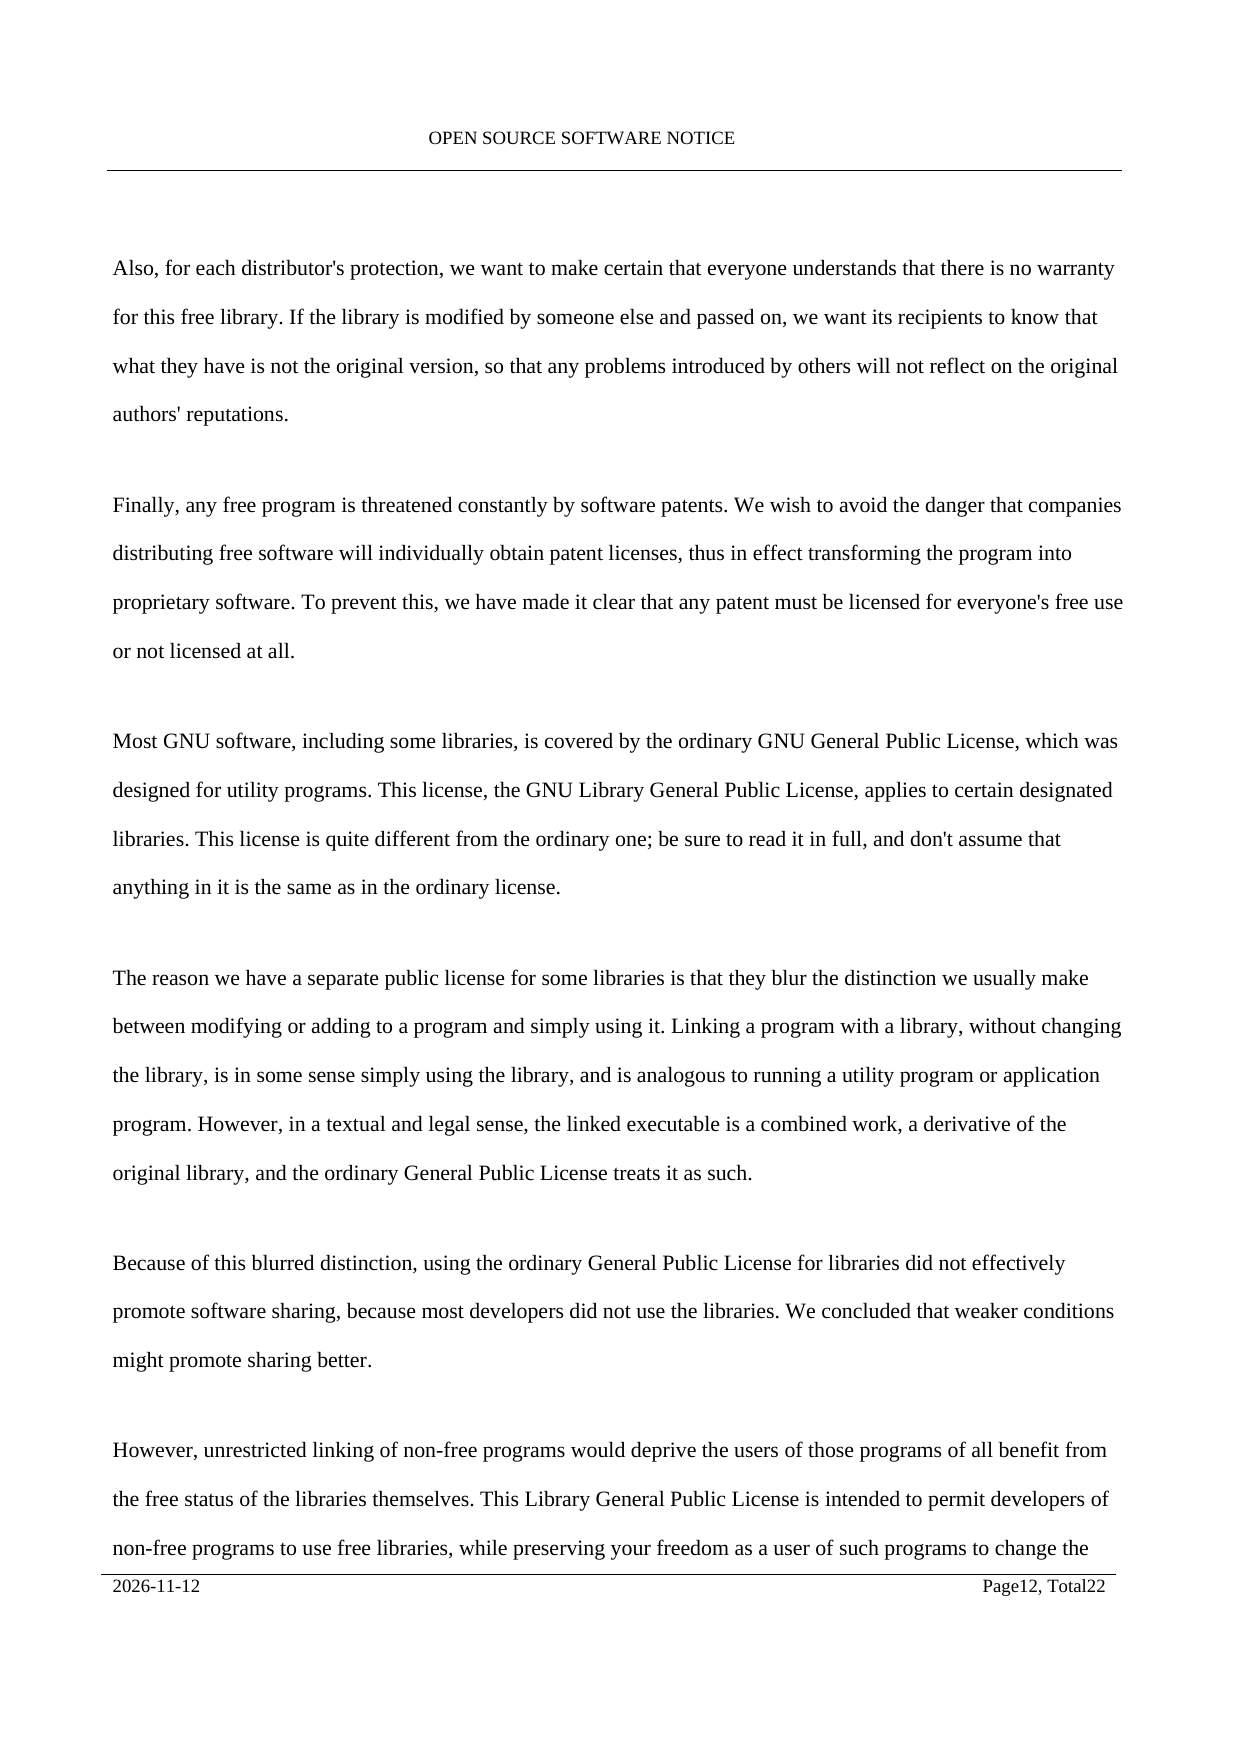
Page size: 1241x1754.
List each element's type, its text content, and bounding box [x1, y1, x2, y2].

text Most GNU software, including some libraries, is covered by the ordinary GNU General Public License, which was designed for utility programs. This license, the GNU Library General Public License, applies to certain designated libraries. This license is quite different from the ordinary one; be sure to read it in full, and don't assume that anything in it is the same as in the ordinary license. [112, 724, 1128, 903]
text Because of this blurred distinction, using the ordinary General Public License for libraries did not effectively promote software sharing, because most developers did not use the libraries. We concluded that weaker conditions might promote sharing better. [112, 1246, 1128, 1376]
text Finally, any free program is threatened constantly by software patents. We wish to avoid the danger that companies distributing free software will individually obtain patent licenses, thus in effect transforming the program into proprietary software. To prevent this, we have made it clear that any patent must be licensed for everyone's free use or not licensed at all. [112, 488, 1128, 667]
text The reason we have a separate public license for some libraries is that they blur the distinction we usually make between modifying or adding to a program and simply using it. Linking a program with a library, without changing the library, is in some sense simply using the library, and is analogous to running a utility program or application program. However, in a textual and legal sense, the linked executable is a combined work, a derivative of the original library, and the ordinary General Public License treats it as such. [112, 961, 1128, 1188]
text Also, for each distributor's protection, we want to make certain that everyone understands that there is no warranty for this free library. If the library is modified by someone else and passed on, we want its recipients to know that what they have is not the original version, so that any problems introduced by others will not reflect on the original authors' reputations. [112, 251, 1128, 430]
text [112, 1434, 1128, 1564]
